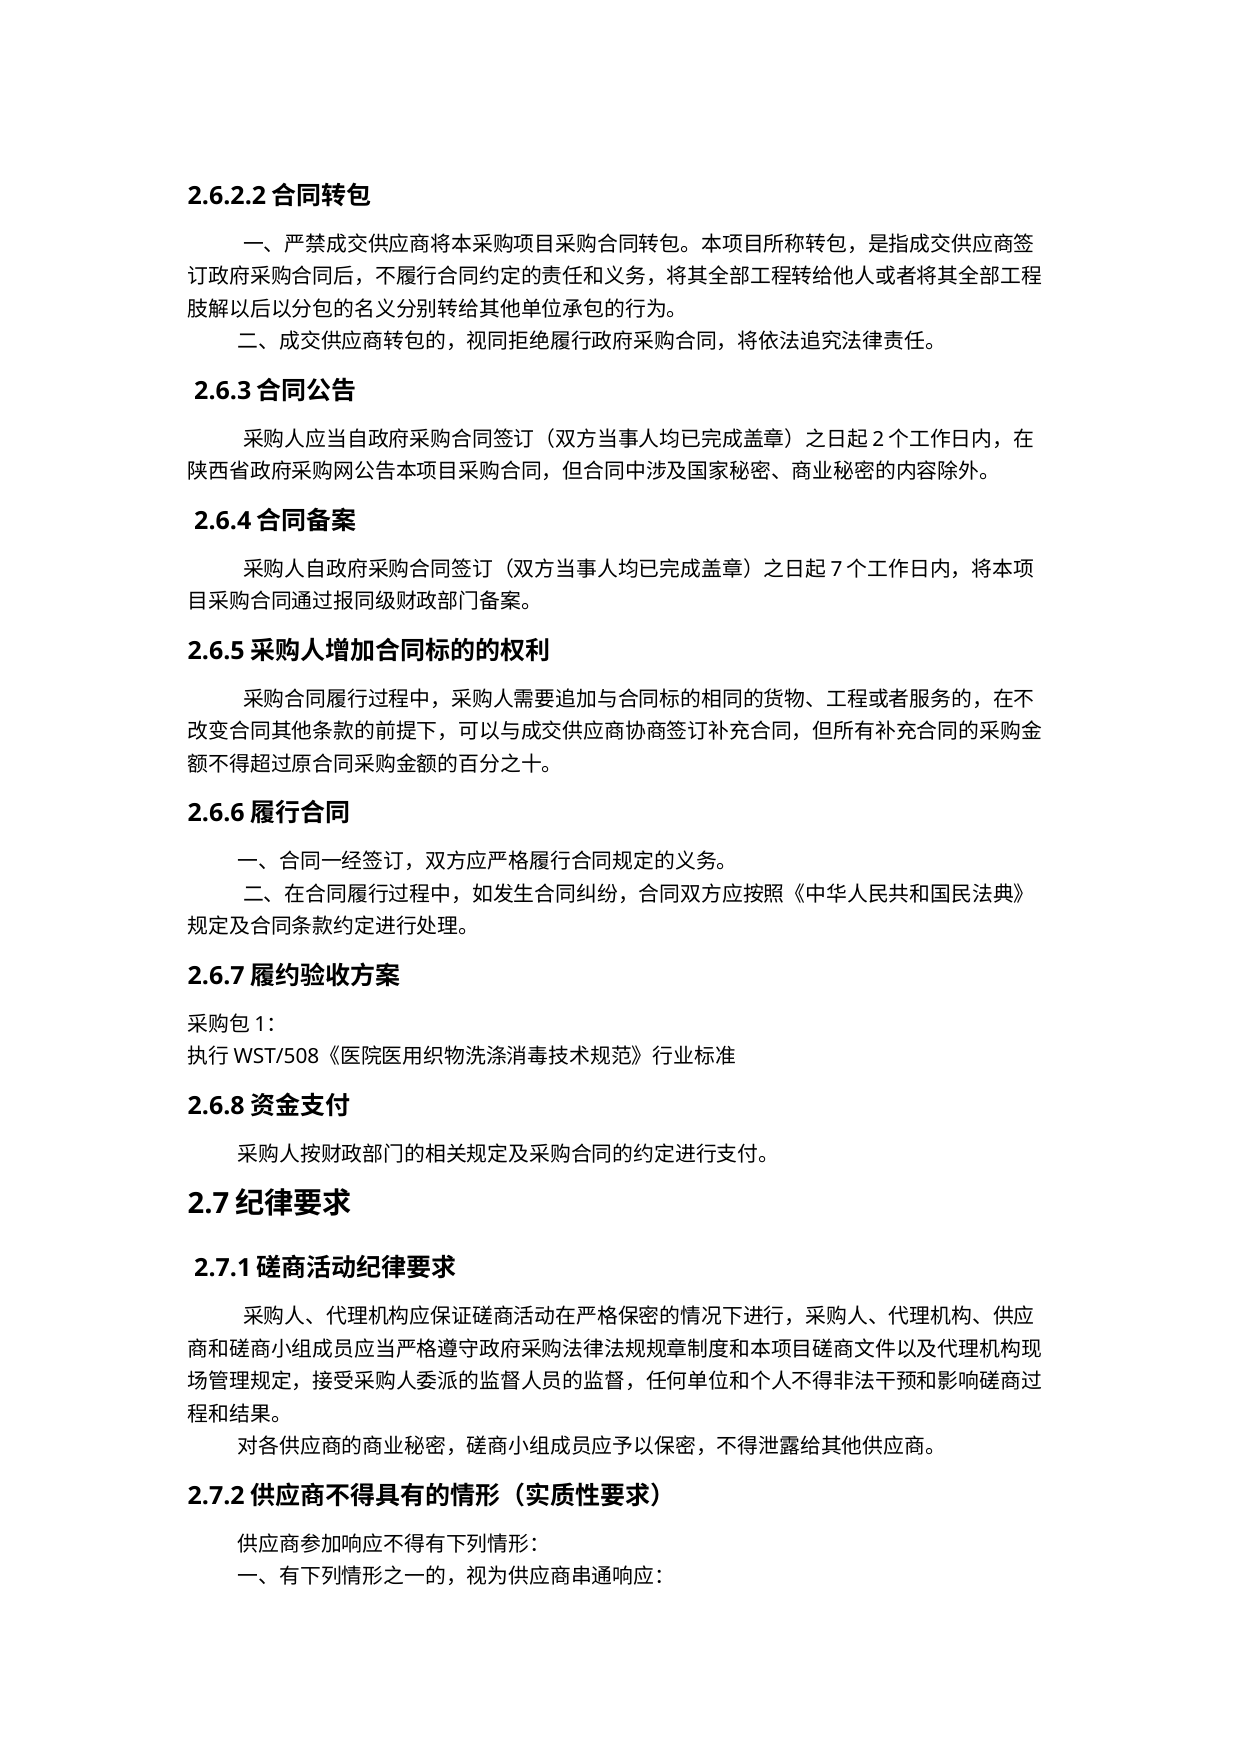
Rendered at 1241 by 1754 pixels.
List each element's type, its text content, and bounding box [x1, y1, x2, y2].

text 2.6.2.2合同转包 [187, 162, 1053, 227]
text 采购人自政府采购合同签订（双方当事人均已完成盖章）之日起7个工作日内，将本项目采购合同通过报同级财政部门备案。 [187, 552, 1053, 617]
text 2.7.2供应商不得具有的情形（实质性要求） [187, 1462, 1053, 1527]
text 2.6.8资金支付 [187, 1072, 1053, 1137]
text 2.6.4合同备案 [187, 487, 1053, 552]
text 采购人应当自政府采购合同签订（双方当事人均已完成盖章）之日起2个工作日内，在陕西省政府采购网公告本项目采购合同，但合同中涉及国家秘密、商业秘密的内容除外。 [187, 422, 1053, 487]
text 2.6.3合同公告 [187, 357, 1053, 422]
text 对各供应商的商业秘密，磋商小组成员应予以保密，不得泄露给其他供应商。 [187, 1429, 1053, 1462]
text 采购合同履行过程中，采购人需要追加与合同标的相同的货物、工程或者服务的，在不改变合同其他条款的前提下，可以与成交供应商协商签订补充合同，但所有补充合同的采购金额不得超过原合同采购金额的百分之十。 [187, 682, 1053, 779]
text 一、有下列情形之一的，视为供应商串通响应： [187, 1559, 1053, 1592]
text 采购人按财政部门的相关规定及采购合同的约定进行支付。 [187, 1137, 1053, 1169]
text 一、严禁成交供应商将本采购项目采购合同转包。本项目所称转包，是指成交供应商签订政府采购合同后，不履行合同约定的责任和义务，将其全部工程转给他人或者将其全部工程肢解以后以分包的名义分别转给其他单位承包的行为。 [187, 227, 1053, 324]
text 2.6.5采购人增加合同标的的权利 [187, 617, 1053, 682]
text 2.6.6履行合同 [187, 779, 1053, 844]
text 2.7纪律要求 [187, 1169, 1053, 1234]
text 2.6.7履约验收方案 [187, 942, 1053, 1007]
text 供应商参加响应不得有下列情形： [187, 1527, 1053, 1559]
text 2.7.1磋商活动纪律要求 [187, 1234, 1053, 1299]
text 执行WST/508《医院医用织物洗涤消毒技术规范》行业标准 [187, 1039, 1053, 1072]
text 采购人、代理机构应保证磋商活动在严格保密的情况下进行，采购人、代理机构、供应商和磋商小组成员应当严格遵守政府采购法律法规规章制度和本项目磋商文件以及代理机构现场管理规定，接受采购人委派的监督人员的监督，任何单位和个人不得非法干预和影响磋商过程和结果。 [187, 1299, 1053, 1429]
text 二、成交供应商转包的，视同拒绝履行政府采购合同，将依法追究法律责任。 [187, 324, 1053, 357]
text 一、合同一经签订，双方应严格履行合同规定的义务。 [187, 844, 1053, 877]
text 采购包1： [187, 1007, 1053, 1039]
text 二、在合同履行过程中，如发生合同纠纷，合同双方应按照《中华人民共和国民法典》规定及合同条款约定进行处理。 [187, 877, 1053, 942]
